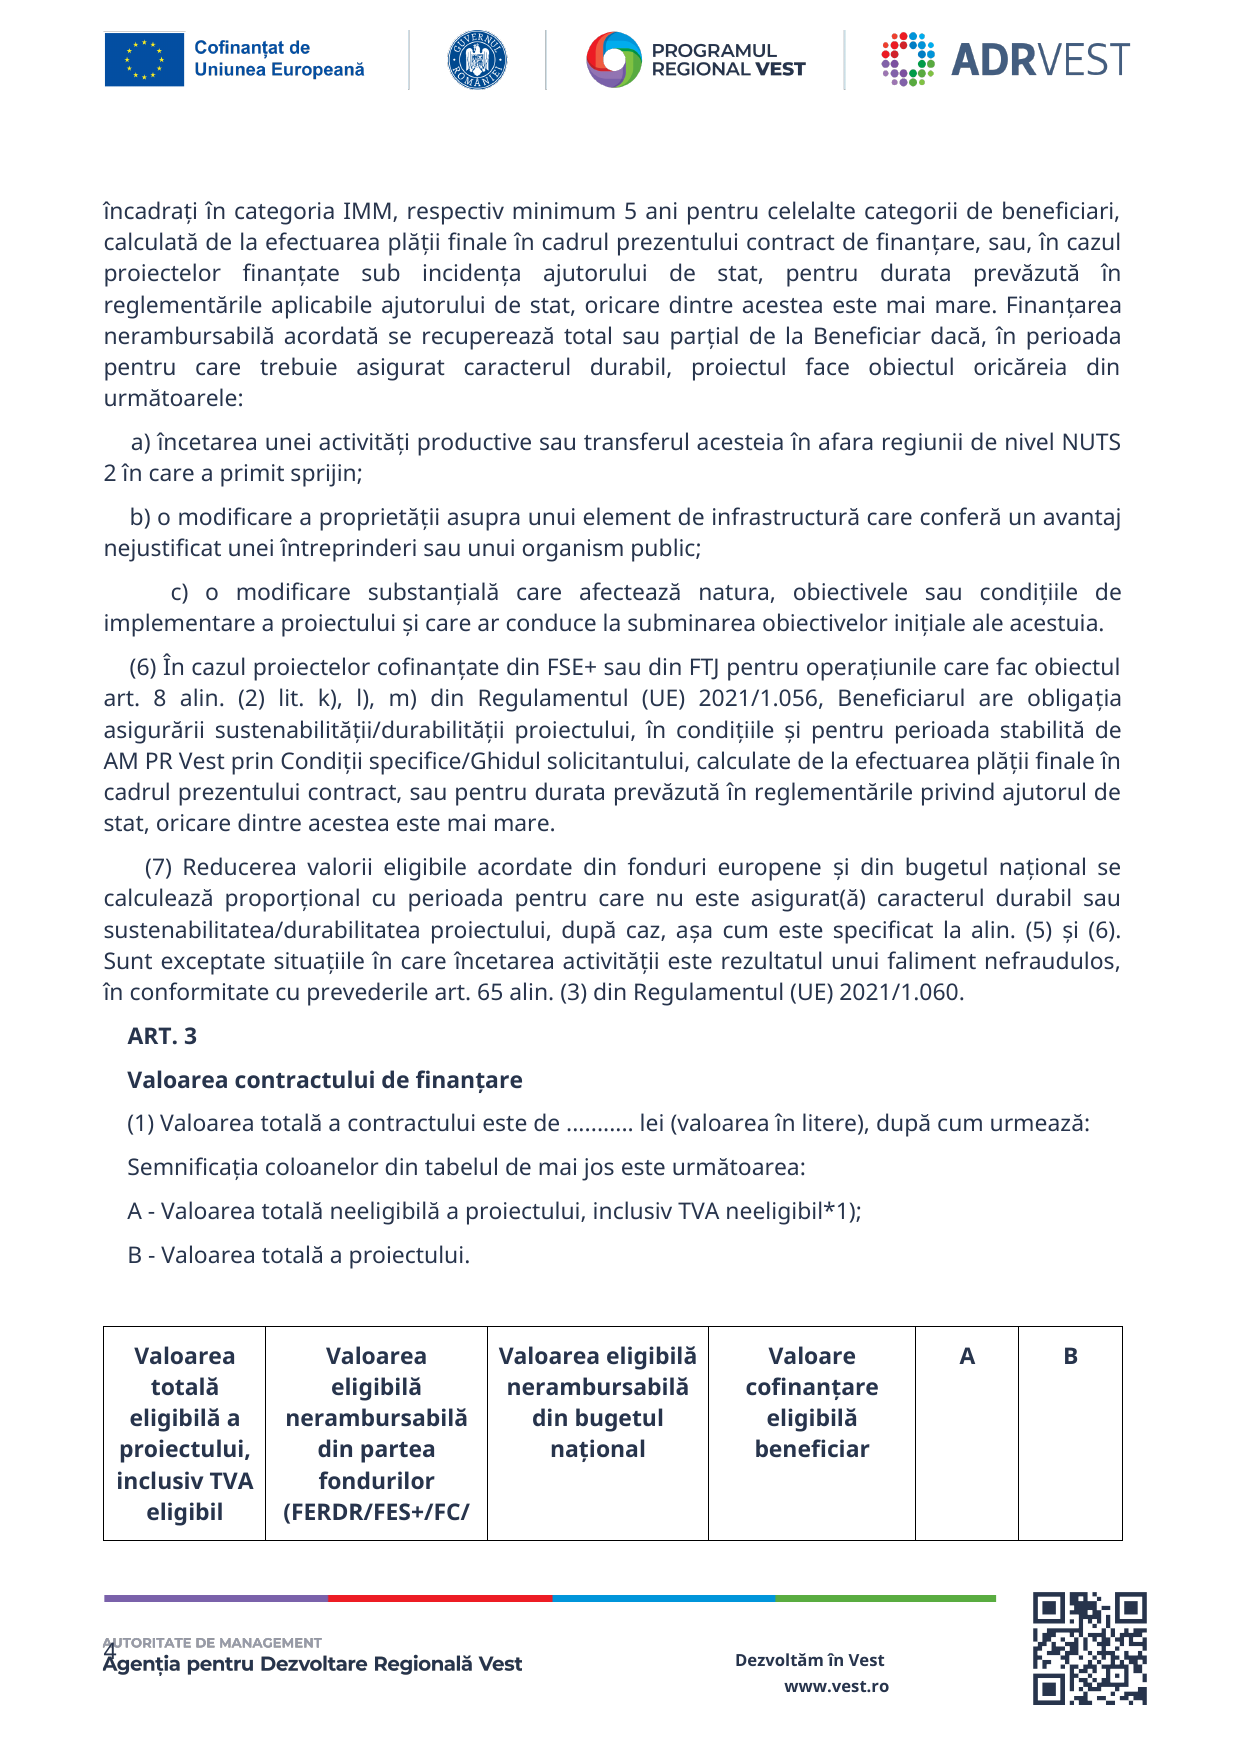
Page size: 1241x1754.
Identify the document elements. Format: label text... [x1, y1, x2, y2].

picture [103, 30, 1131, 90]
text c) o modificare substanţială care afectează natura, obiectivele sau condiţiile de implementare a proiectului şi care ar conduce la subminarea obiectivelor iniţiale ale acestuia. [103, 576, 1122, 639]
table_header A [916, 1327, 1018, 1540]
text a) încetarea unei activităţi productive sau transferul acesteia în afara regiunii de nivel NUTS 2 în care a primit sprijin; [103, 426, 1122, 489]
text (7) Reducerea valorii eligibile acordate din fonduri europene şi din bugetul naţional se calculează proporţional cu perioada pentru care nu este asigurat(ă) caracterul durabil sau sustenabilitatea/durabilitatea proiectului, după caz, aşa cum este specificat la alin. (5) şi (6). Sunt exceptate situaţiile în care încetarea activităţii este rezultatul unui faliment nefraudulos, în conformitate cu prevederile art. 65 alin. (3) din Regulamentul (UE) 2021/1.060. [103, 851, 1122, 1007]
table_header Valoare cofinanțare eligibilă beneficiar [709, 1327, 915, 1540]
text b) o modificare a proprietăţii asupra unui element de infrastructură care conferă un avantaj nejustificat unei întreprinderi sau unui organism public; [103, 501, 1122, 564]
text A - Valoarea totală neeligibilă a proiectului, inclusiv TVA neeligibil*1); [103, 1195, 1122, 1226]
text B - Valoarea totală a proiectului. [103, 1239, 1122, 1270]
text (6) În cazul proiectelor cofinanţate din FSE+ sau din FTJ pentru operaţiunile care fac obiectul art. 8 alin. (2) lit. k), l), m) din Regulamentul (UE) 2021/1.056, Beneficiarul are obligaţia asigurării sustenabilităţii/durabilităţii proiectului, în condiţiile şi pentru perioada stabilită de AM PR Vest prin Condiţii specifice/Ghidul solicitantului, calculate de la efectuarea plăţii finale în cadrul prezentului contract, sau pentru durata prevăzută în reglementările privind ajutorul de stat, oricare dintre acestea este mai mare. [103, 651, 1122, 839]
text (1) Valoarea totală a contractului este de ........... lei (valoarea în litere), după cum urmează: [103, 1107, 1122, 1139]
text ART. 3 [103, 1020, 1122, 1051]
table_header Valoarea eligibilă nerambursabilă din partea fondurilor (FERDR/FES+/FC/FTJ) [266, 1327, 487, 1540]
text Valoarea contractului de finanţare [103, 1064, 1122, 1095]
table_header Valoarea totală eligibilă a proiectului, inclusiv TVA eligibil [104, 1327, 265, 1540]
picture [1025, 1583, 1156, 1714]
table_header B [1019, 1327, 1122, 1540]
text Semnificaţia coloanelor din tabelul de mai jos este următoarea: [103, 1151, 1122, 1182]
table_header Valoarea eligibilă nerambursabilă din bugetul național [488, 1327, 708, 1540]
